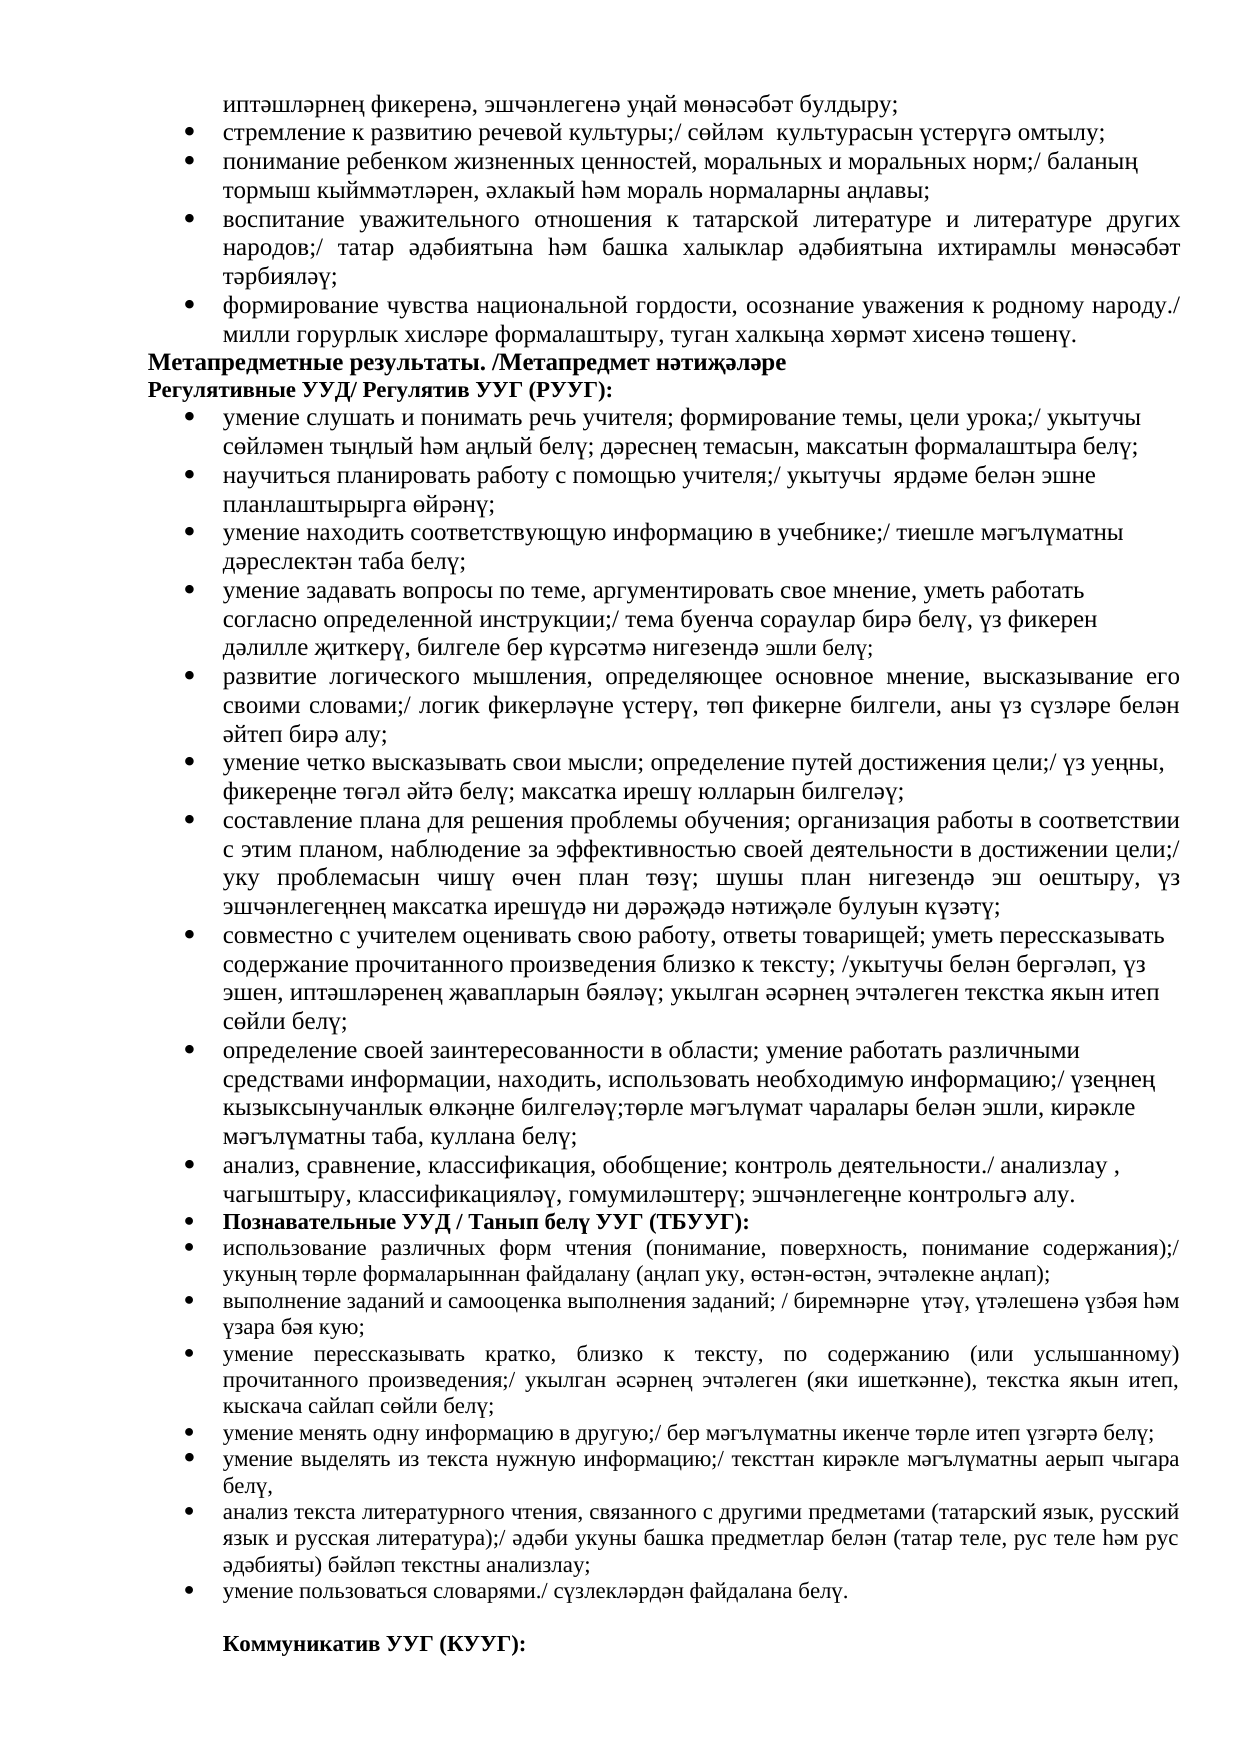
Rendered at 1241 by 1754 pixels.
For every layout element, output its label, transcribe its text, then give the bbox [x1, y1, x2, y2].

list стремление к развитию речевой культуры;/ сөйләм культурасын үстерүгә омтылу; [185, 117, 1181, 146]
list Познавательные УУД / Танып белү УУГ (ТБУУГ): [185, 1208, 1181, 1234]
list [185, 89, 1181, 117]
list умение пользоваться словарями./ сүзлекләрдән файдалана белү. [185, 1577, 1181, 1603]
list научиться планировать работу с помощью учителя;/ укытучы ярдәме белән эшне планлаштырырга өйрәнү; [185, 460, 1181, 517]
list выполнение заданий и самооценка выполнения заданий; / биремнәрне үтәү, үтәлешенә үзбәя һәм үзара бәя кую; [185, 1287, 1181, 1339]
list определение своей заинтересованности в области; умение работать различными средствами информации, находить, использовать необходимую информацию;/ үзеңнең кызыксынучанлык өлкәңне билгеләү;төрле мәгълүмат чаралары белән эшли, кирәкле мәгълүматны таба, куллана белү; [185, 1035, 1181, 1150]
list умение задавать вопросы по теме, аргументировать свое мнение, уметь работать согласно определенной инструкции;/ тема буенча сораулар бирә белү, үз фикерен дәлилле җиткерү, билгеле бер күрсәтмә нигезендә эшли белү; [185, 575, 1181, 661]
text Метапредметные результаты. /Метапредмет нәтиҗәләре [148, 347, 1181, 376]
list формирование чувства национальной гордости, осознание уважения к родному народу./ милли горурлык хисләре формалаштыру, туган халкыңа хөрмәт хисенә төшенү. [185, 290, 1181, 347]
list воспитание уважительного отношения к татарской литературе и литературе других народов;/ татар әдәбиятына һәм башка халыклар әдәбиятына ихтирамлы мөнәсәбәт тәрбияләү; [185, 204, 1181, 290]
list умение перессказывать кратко, близко к тексту, по содержанию (или услышанному) прочитанного произведения;/ укылган әсәрнең эчтәлеген (яки ишеткәнне), текстка якын итеп, кыскача сайлап сөйли белү; [185, 1339, 1181, 1419]
list умение слушать и понимать речь учителя; формирование темы, цели урока;/ укытучы сөйләмен тыңлый һәм аңлый белү; дәреснең темасын, максатын формалаштыра белү; [185, 402, 1181, 460]
list понимание ребенком жизненных ценностей, моральных и моральных норм;/ баланың тормыш кыйммәтләрен, әхлакый һәм мораль нормаларны аңлавы; [185, 146, 1181, 204]
list умение находить соответствующую информацию в учебнике;/ тиешле мәгълүматны дәреслектән таба белү; [185, 517, 1181, 575]
list умение выделять из текста нужную информацию;/ тексттан кирәкле мәгълүматны аерып чыгара белү, [185, 1445, 1181, 1498]
list развитие логического мышления, определяющее основное мнение, высказывание его своими словами;/ логик фикерләүне үстерү, төп фикерне билгели, аны үз сүзләре белән әйтеп бирә алу; [185, 661, 1181, 747]
list совместно с учителем оценивать свою работу, ответы товарищей; уметь перессказывать содержание прочитанного произведения близко к тексту; /укытучы белән бергәләп, үз эшен, иптәшләренең җавапларын бәяләү; укылган әсәрнең эчтәлеген текстка якын итеп сөйли белү; [185, 920, 1181, 1035]
list использование различных форм чтения (понимание, поверхность, понимание содержания);/ укуның төрле формаларыннан файдалану (аңлап уку, өстән-өстән, эчтәлекне аңлап); [185, 1234, 1181, 1287]
text Коммуникатив УУГ (КУУГ): [223, 1630, 1181, 1656]
list анализ, сравнение, классификация, обобщение; контроль деятельности./ анализлау , чагыштыру, классификацияләү, гомумиләштерү; эшчәнлегеңне контрольгә алу. [185, 1150, 1181, 1208]
list анализ текста литературного чтения, связанного с другими предметами (татарский язык, русский язык и русская литература);/ әдәби укуны башка предметлар белән (татар теле, рус теле һәм рус әдәбияты) бәйләп текстны анализлау; [185, 1498, 1181, 1577]
list умение четко высказывать свои мысли; определение путей достижения цели;/ үз уеңны, фикереңне төгәл әйтә белү; максатка ирешү юлларын билгеләү; [185, 747, 1181, 805]
list умение менять одну информацию в другую;/ бер мәгълүматны икенче төрле итеп үзгәртә белү; [185, 1419, 1181, 1445]
text Регулятивные УУД/ Регулятив УУГ (РУУГ): [148, 376, 1181, 402]
list составление плана для решения проблемы обучения; организация работы в соответствии с этим планом, наблюдение за эффективностью своей деятельности в достижении цели;/ уку проблемасын чишү өчен план төзү; шушы план нигезендә эш оештыру, үз эшчәнлегеңнең максатка ирешүдә ни дәрәҗәдә нәтиҗәле булуын күзәтү; [185, 805, 1181, 920]
